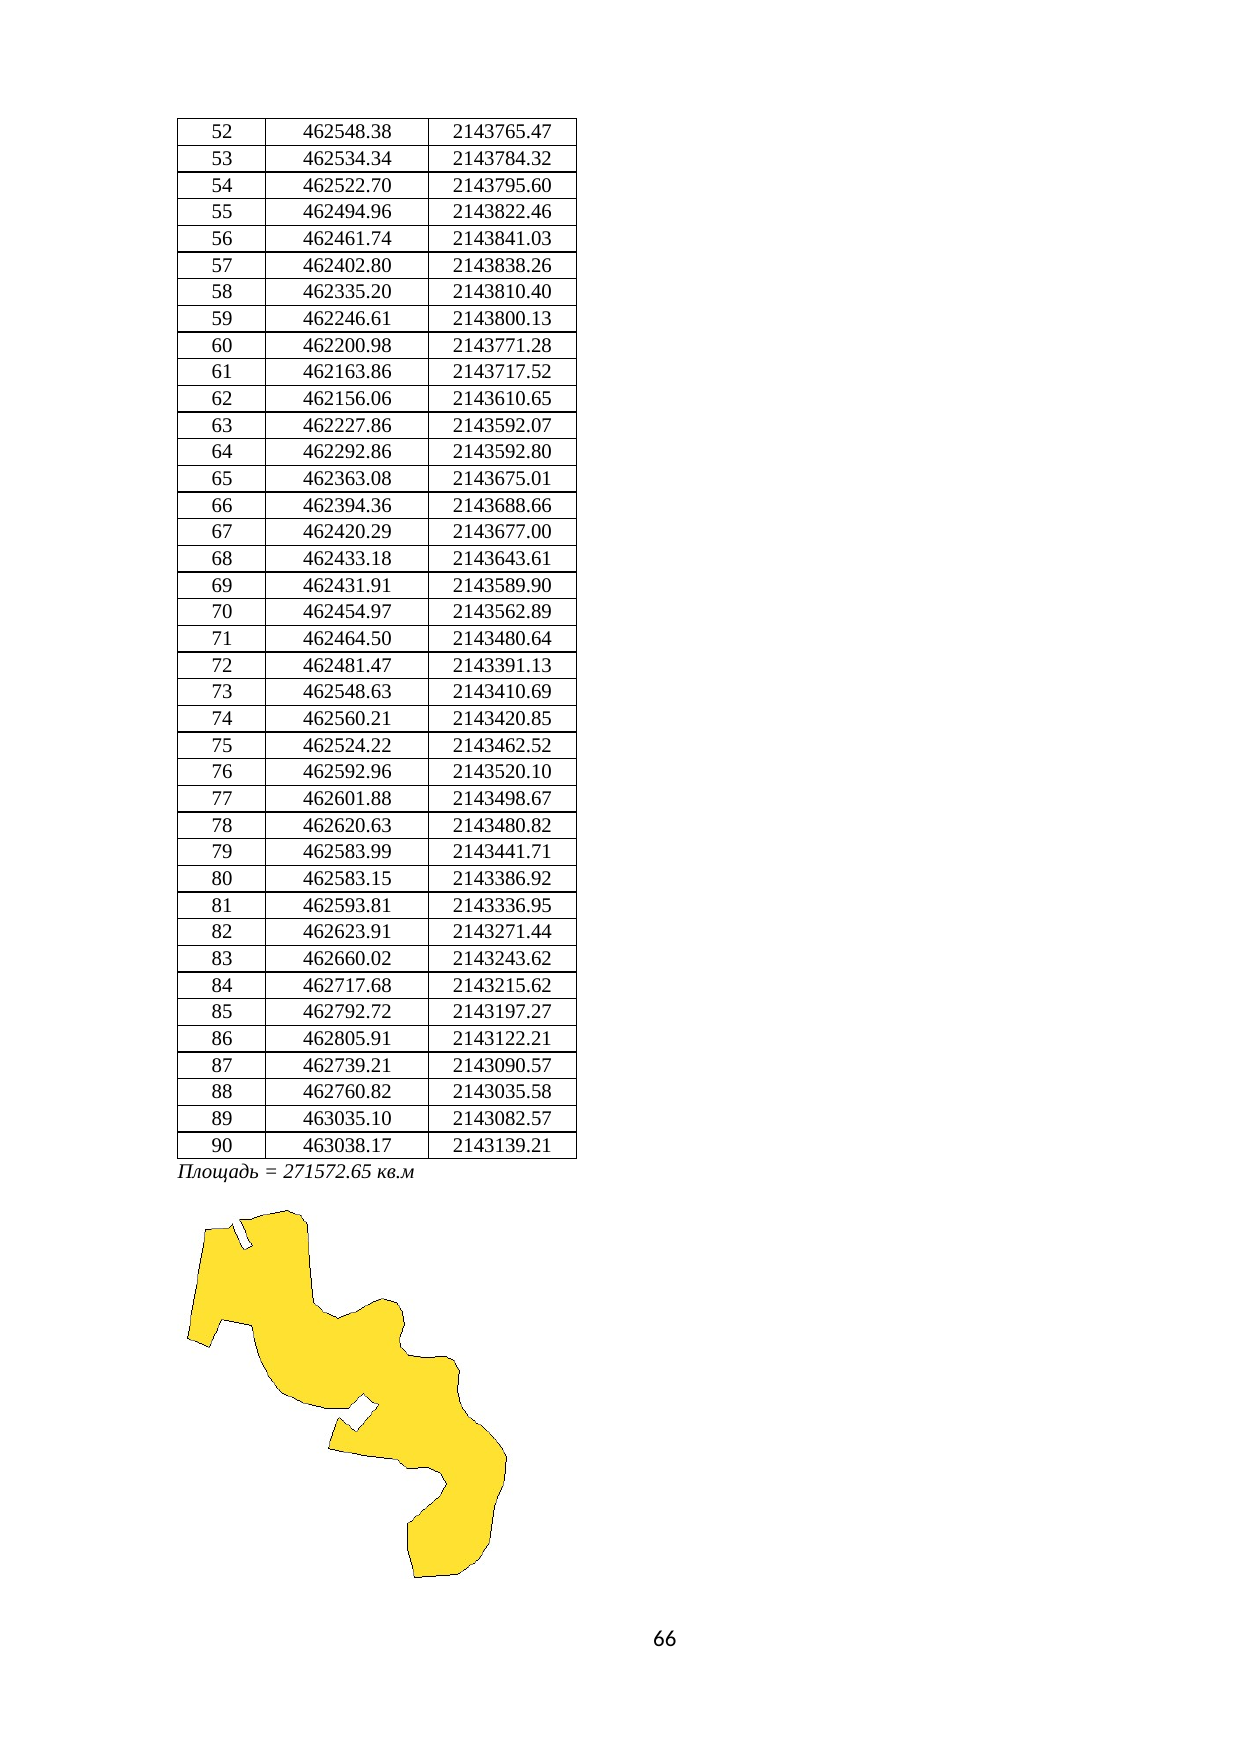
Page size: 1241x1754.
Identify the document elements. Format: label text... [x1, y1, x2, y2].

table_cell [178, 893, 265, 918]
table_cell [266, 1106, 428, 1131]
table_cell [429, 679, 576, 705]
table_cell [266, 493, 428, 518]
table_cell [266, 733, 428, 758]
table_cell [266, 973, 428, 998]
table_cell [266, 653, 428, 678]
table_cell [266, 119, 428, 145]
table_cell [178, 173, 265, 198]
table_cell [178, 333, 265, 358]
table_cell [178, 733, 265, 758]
text Площадь = 271572.65 кв.м [177, 1159, 1152, 1183]
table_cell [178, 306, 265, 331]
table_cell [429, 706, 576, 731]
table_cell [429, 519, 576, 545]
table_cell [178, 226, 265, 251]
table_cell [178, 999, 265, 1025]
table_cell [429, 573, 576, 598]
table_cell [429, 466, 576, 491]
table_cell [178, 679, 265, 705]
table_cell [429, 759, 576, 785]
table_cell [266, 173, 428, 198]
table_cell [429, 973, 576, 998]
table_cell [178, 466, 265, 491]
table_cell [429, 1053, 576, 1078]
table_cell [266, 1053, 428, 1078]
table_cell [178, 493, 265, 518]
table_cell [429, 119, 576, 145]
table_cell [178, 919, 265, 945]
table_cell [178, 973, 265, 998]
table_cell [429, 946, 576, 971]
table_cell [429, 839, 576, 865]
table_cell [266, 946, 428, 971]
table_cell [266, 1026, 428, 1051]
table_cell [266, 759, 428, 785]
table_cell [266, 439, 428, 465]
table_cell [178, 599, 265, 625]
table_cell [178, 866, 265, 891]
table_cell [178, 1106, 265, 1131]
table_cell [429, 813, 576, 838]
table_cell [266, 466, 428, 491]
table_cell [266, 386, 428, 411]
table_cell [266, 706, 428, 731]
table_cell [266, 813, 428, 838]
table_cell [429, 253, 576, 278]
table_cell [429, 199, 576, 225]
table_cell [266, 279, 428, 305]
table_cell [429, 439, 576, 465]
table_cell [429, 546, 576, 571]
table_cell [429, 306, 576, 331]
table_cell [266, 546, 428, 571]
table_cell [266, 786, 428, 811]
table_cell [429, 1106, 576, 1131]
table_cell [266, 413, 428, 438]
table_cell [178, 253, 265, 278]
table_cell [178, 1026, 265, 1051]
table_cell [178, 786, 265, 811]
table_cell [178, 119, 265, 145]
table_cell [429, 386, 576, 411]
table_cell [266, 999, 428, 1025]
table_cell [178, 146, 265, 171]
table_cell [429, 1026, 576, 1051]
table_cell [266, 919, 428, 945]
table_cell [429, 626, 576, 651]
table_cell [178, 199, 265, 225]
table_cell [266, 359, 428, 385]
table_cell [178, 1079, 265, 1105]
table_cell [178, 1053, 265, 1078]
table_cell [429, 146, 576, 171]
picture [177, 1201, 520, 1583]
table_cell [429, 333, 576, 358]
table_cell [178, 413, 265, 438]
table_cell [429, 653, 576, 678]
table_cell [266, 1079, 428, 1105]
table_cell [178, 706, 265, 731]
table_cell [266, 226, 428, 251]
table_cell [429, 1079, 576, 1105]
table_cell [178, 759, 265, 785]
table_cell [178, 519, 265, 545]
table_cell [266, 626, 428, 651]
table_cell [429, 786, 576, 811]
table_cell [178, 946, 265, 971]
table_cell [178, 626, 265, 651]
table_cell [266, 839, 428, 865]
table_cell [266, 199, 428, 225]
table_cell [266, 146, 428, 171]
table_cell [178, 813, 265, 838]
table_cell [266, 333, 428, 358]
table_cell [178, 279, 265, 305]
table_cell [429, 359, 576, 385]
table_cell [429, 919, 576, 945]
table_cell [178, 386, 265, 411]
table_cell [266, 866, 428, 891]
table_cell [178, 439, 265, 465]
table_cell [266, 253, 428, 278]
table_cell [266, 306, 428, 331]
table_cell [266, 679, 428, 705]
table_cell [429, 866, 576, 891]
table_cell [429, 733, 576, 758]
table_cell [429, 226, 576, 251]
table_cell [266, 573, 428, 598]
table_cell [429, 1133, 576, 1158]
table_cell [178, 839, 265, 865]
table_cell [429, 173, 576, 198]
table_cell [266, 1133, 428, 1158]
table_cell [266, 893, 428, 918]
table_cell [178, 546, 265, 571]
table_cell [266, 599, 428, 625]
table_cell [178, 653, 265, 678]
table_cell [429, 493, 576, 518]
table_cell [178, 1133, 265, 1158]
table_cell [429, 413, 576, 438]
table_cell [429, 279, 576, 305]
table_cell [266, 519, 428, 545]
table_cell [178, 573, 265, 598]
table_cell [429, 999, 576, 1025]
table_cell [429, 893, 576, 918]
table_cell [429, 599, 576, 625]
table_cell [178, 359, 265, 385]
